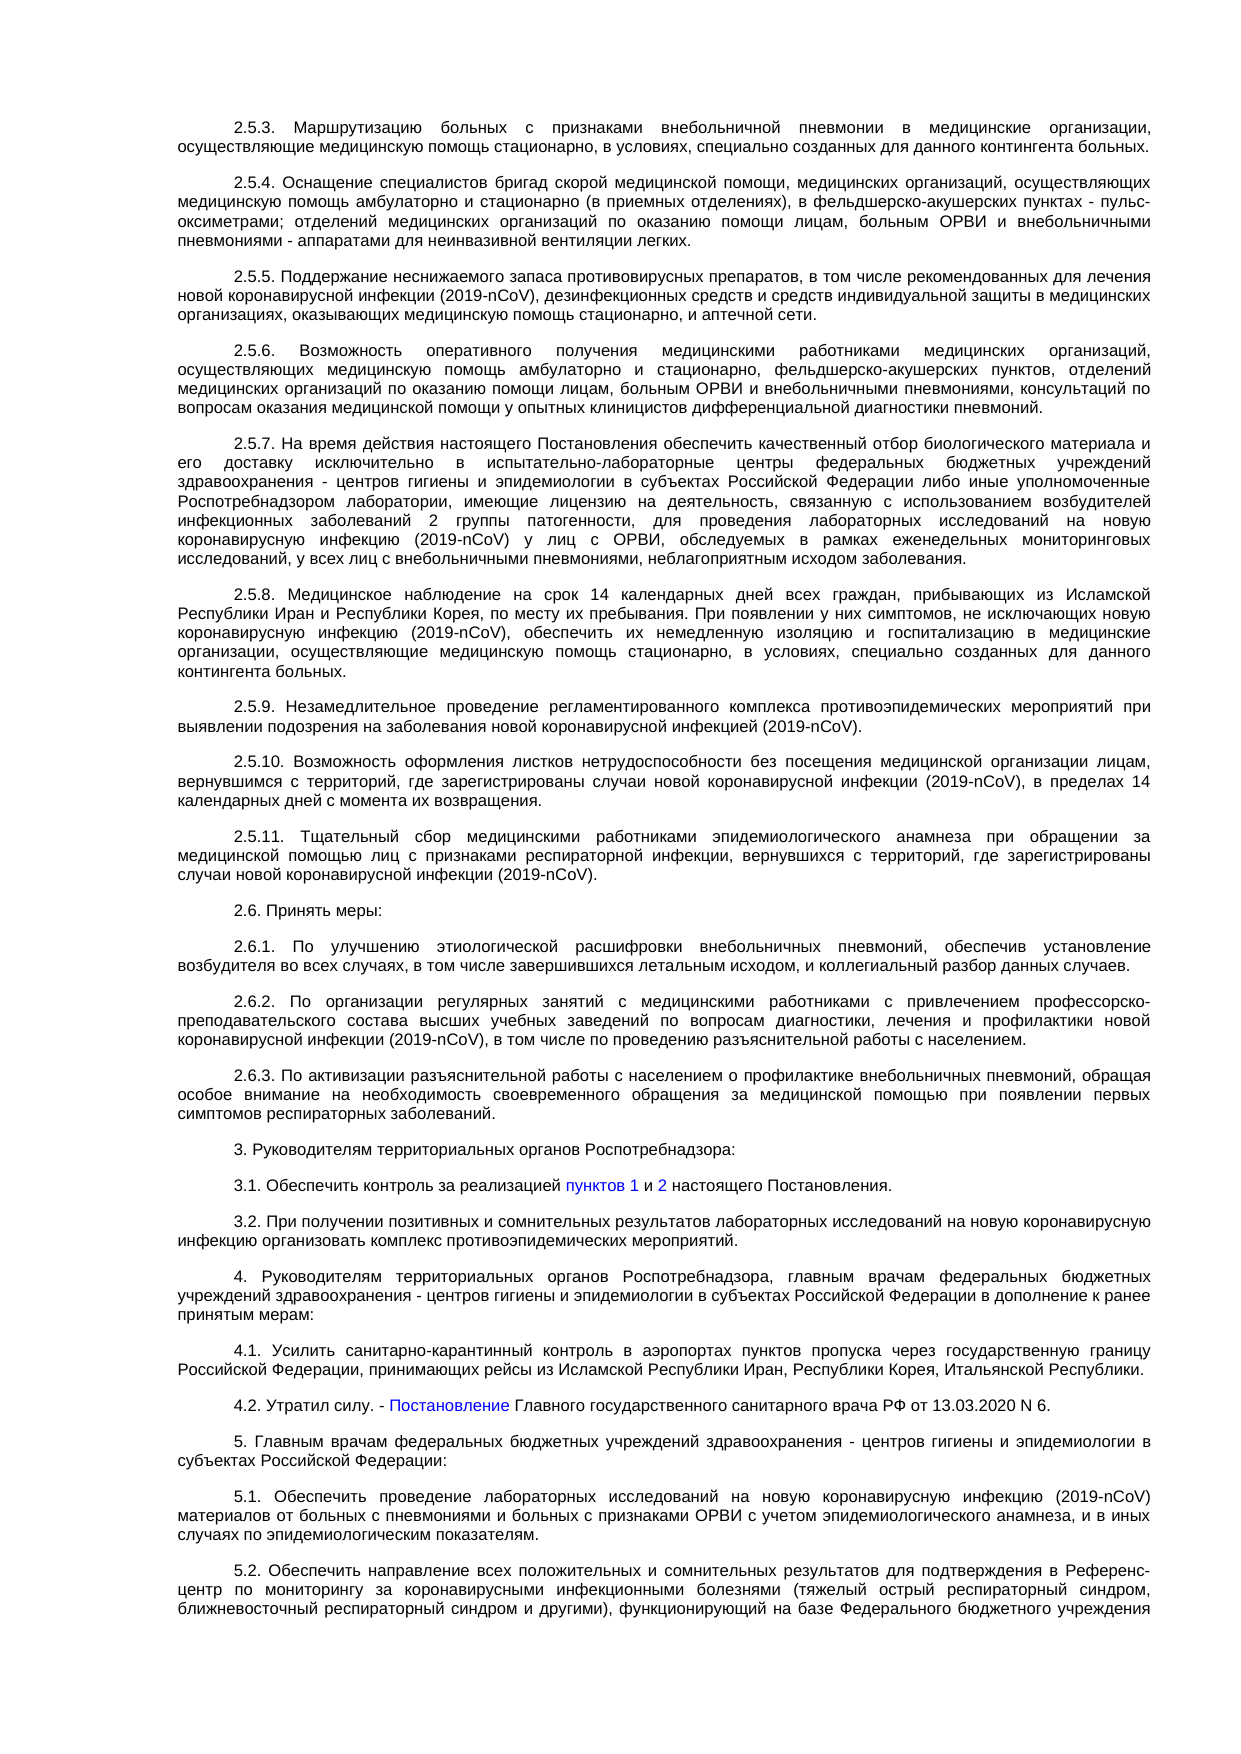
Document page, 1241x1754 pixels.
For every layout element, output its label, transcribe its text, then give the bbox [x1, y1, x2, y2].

text 2.5.5. Поддержание неснижаемого запаса противовирусных препаратов, в том числе рекомендованных для лечения новой коронавирусной инфекции (2019-nCoV), дезинфекционных средств и средств индивидуальной защиты в медицинских организациях, оказывающих медицинскую помощь стационарно, и аптечной сети. [177, 266, 1152, 324]
text 2.6. Принять меры: [177, 901, 1152, 920]
text 2.6.3. По активизации разъяснительной работы с населением о профилактике внебольничных пневмоний, обращая особое внимание на необходимость своевременного обращения за медицинской помощью при появлении первых симптомов респираторных заболеваний. [177, 1066, 1152, 1123]
text 4.2. Утратил силу. - Постановление Главного государственного санитарного врача РФ от 13.03.2020 N 6. [177, 1396, 1152, 1415]
text 2.5.7. На время действия настоящего Постановления обеспечить качественный отбор биологического материала и его доставку исключительно в испытательно-лабораторные центры федеральных бюджетных учреждений здравоохранения - центров гигиены и эпидемиологии в субъектах Российской Федерации либо иные уполномоченные Роспотребнадзором лаборатории, имеющие лицензию на деятельность, связанную с использованием возбудителей инфекционных заболеваний 2 группы патогенности, для проведения лабораторных исследований на новую коронавирусную инфекцию (2019-nCoV) у лиц с ОРВИ, обследуемых в рамках еженедельных мониторинговых исследований, у всех лиц с внебольничными пневмониями, неблагоприятным исходом заболевания. [177, 434, 1152, 568]
text 2.5.3. Маршрутизацию больных с признаками внебольничной пневмонии в медицинские организации, осуществляющие медицинскую помощь стационарно, в условиях, специально созданных для данного контингента больных. [177, 118, 1152, 156]
text 3.1. Обеспечить контроль за реализацией пунктов 1 и 2 настоящего Постановления. [177, 1176, 1152, 1195]
text 2.5.8. Медицинское наблюдение на срок 14 календарных дней всех граждан, прибывающих из Исламской Республики Иран и Республики Корея, по месту их пребывания. При появлении у них симптомов, не исключающих новую коронавирусную инфекцию (2019-nCoV), обеспечить их немедленную изоляцию и госпитализацию в медицинские организации, осуществляющие медицинскую помощь стационарно, в условиях, специально созданных для данного контингента больных. [177, 585, 1152, 681]
text 2.6.1. По улучшению этиологической расшифровки внебольничных пневмоний, обеспечив установление возбудителя во всех случаях, в том числе завершившихся летальным исходом, и коллегиальный разбор данных случаев. [177, 936, 1152, 975]
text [177, 1561, 1152, 1618]
text 2.6.2. По организации регулярных занятий с медицинскими работниками с привлечением профессорско-преподавательского состава высших учебных заведений по вопросам диагностики, лечения и профилактики новой коронавирусной инфекции (2019-nCoV), в том числе по проведению разъяснительной работы с населением. [177, 991, 1152, 1049]
text 4.1. Усилить санитарно-карантинный контроль в аэропортах пунктов пропуска через государственную границу Российской Федерации, принимающих рейсы из Исламской Республики Иран, Республики Корея, Итальянской Республики. [177, 1341, 1152, 1379]
text 3. Руководителям территориальных органов Роспотребнадзора: [177, 1140, 1152, 1159]
text 5.1. Обеспечить проведение лабораторных исследований на новую коронавирусную инфекцию (2019-nCoV) материалов от больных с пневмониями и больных с признаками ОРВИ с учетом эпидемиологического анамнеза, и в иных случаях по эпидемиологическим показателям. [177, 1486, 1152, 1544]
text 4. Руководителям территориальных органов Роспотребнадзора, главным врачам федеральных бюджетных учреждений здравоохранения - центров гигиены и эпидемиологии в субъектах Российской Федерации в дополнение к ранее принятым мерам: [177, 1266, 1152, 1324]
text 2.5.9. Незамедлительное проведение регламентированного комплекса противоэпидемических мероприятий при выявлении подозрения на заболевания новой коронавирусной инфекцией (2019-nCoV). [177, 697, 1152, 736]
text 2.5.11. Тщательный сбор медицинскими работниками эпидемиологического анамнеза при обращении за медицинской помощью лиц с признаками респираторной инфекции, вернувшихся с территорий, где зарегистрированы случаи новой коронавирусной инфекции (2019-nCoV). [177, 826, 1152, 884]
text 5. Главным врачам федеральных бюджетных учреждений здравоохранения - центров гигиены и эпидемиологии в субъектах Российской Федерации: [177, 1431, 1152, 1470]
text 3.2. При получении позитивных и сомнительных результатов лабораторных исследований на новую коронавирусную инфекцию организовать комплекс противоэпидемических мероприятий. [177, 1211, 1152, 1250]
text 2.5.6. Возможность оперативного получения медицинскими работниками медицинских организаций, осуществляющих медицинскую помощь амбулаторно и стационарно, фельдшерско-акушерских пунктов, отделений медицинских организаций по оказанию помощи лицам, больным ОРВИ и внебольничными пневмониями, консультаций по вопросам оказания медицинской помощи у опытных клиницистов дифференциальной диагностики пневмоний. [177, 341, 1152, 417]
text 2.5.4. Оснащение специалистов бригад скорой медицинской помощи, медицинских организаций, осуществляющих медицинскую помощь амбулаторно и стационарно (в приемных отделениях), в фельдшерско-акушерских пунктах - пульс-оксиметрами; отделений медицинских организаций по оказанию помощи лицам, больным ОРВИ и внебольничными пневмониями - аппаратами для неинвазивной вентиляции легких. [177, 173, 1152, 250]
text 2.5.10. Возможность оформления листков нетрудоспособности без посещения медицинской организации лицам, вернувшимся с территорий, где зарегистрированы случаи новой коронавирусной инфекции (2019-nCoV), в пределах 14 календарных дней с момента их возвращения. [177, 752, 1152, 810]
